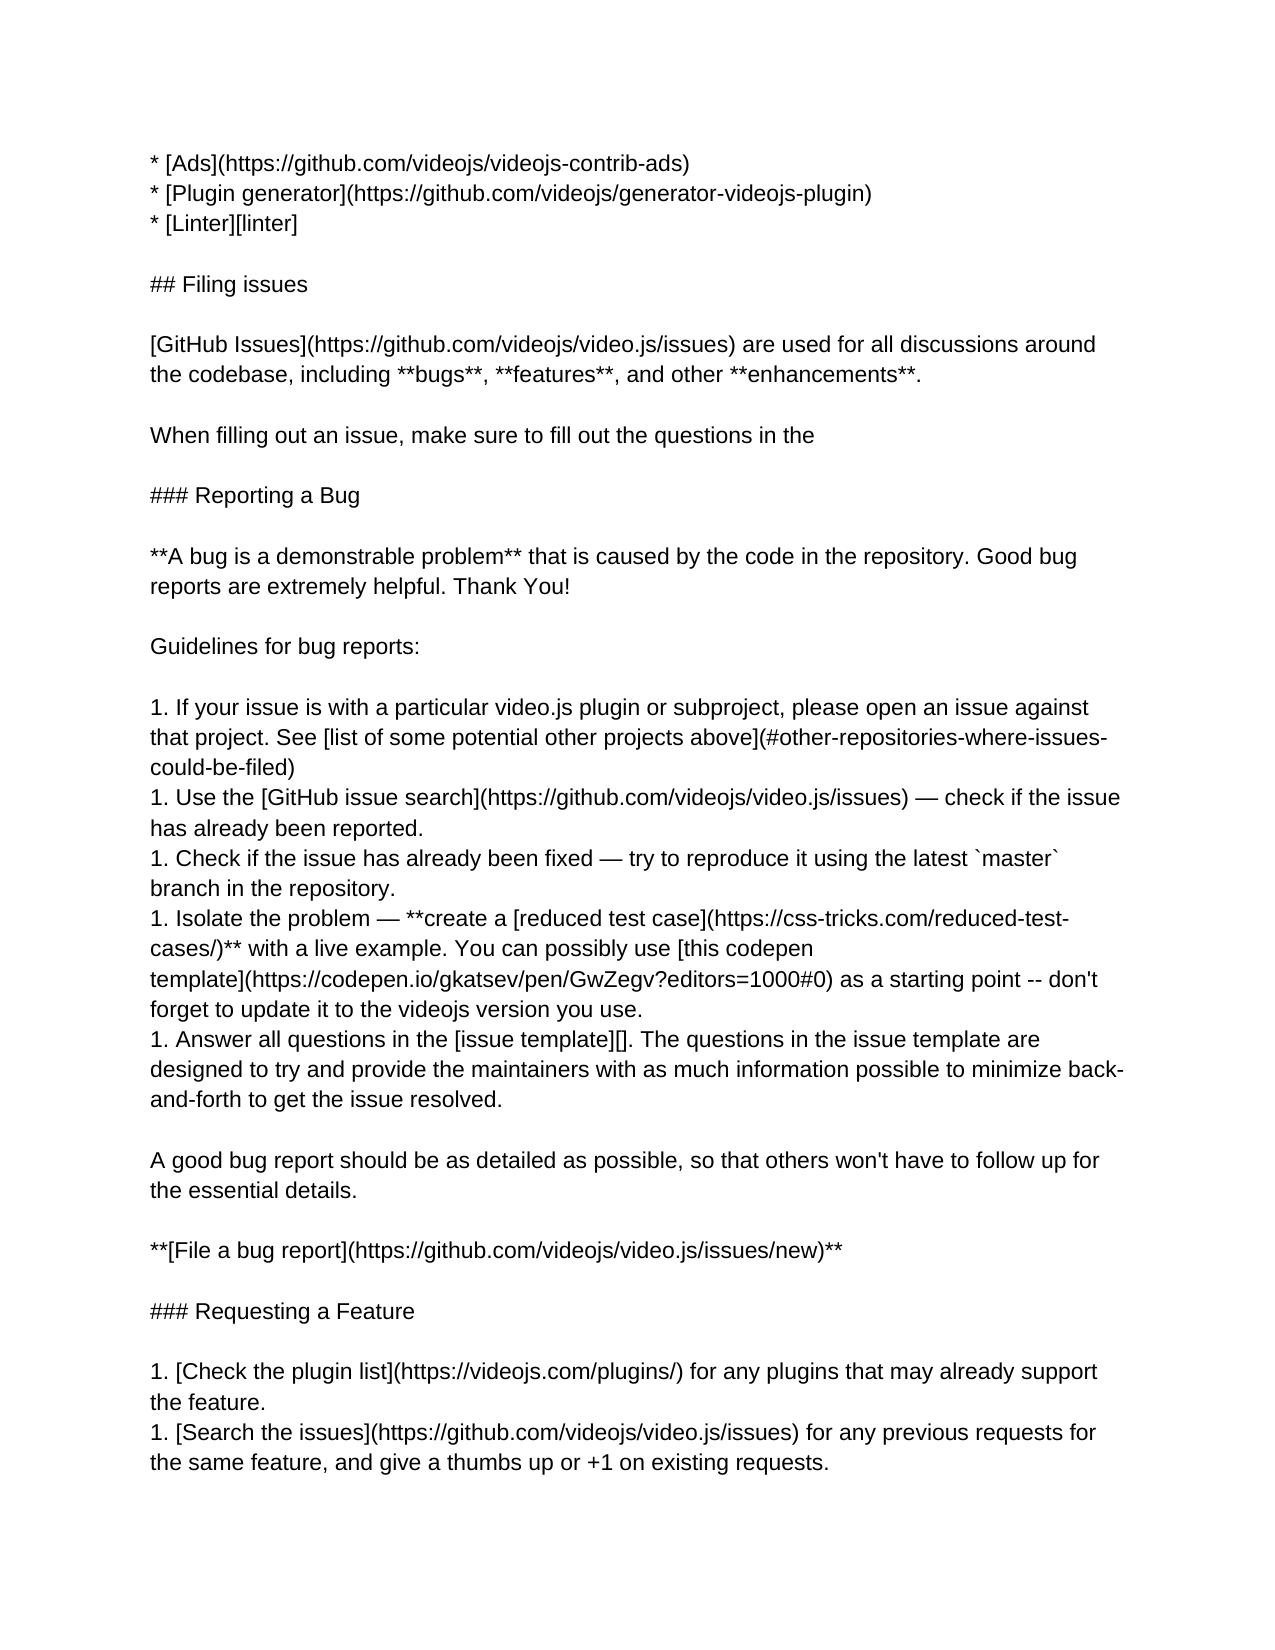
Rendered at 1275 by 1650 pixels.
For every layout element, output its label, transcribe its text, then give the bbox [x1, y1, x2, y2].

text Guidelines for bug reports: [150, 633, 1125, 660]
text ### Reporting a Bug [150, 482, 1125, 509]
text 1. Answer all questions in the [issue template][]. The questions in the issue template are designed to try and provide the maintainers with as much information possible to minimize back-and-forth to get the issue resolved. [150, 1026, 1125, 1113]
text [GitHub Issues](https://github.com/videojs/video.js/issues) are used for all discussions around the codebase, including **bugs**, **features**, and other **enhancements**. [150, 331, 1125, 388]
text ### Requesting a Feature [150, 1298, 1125, 1324]
text 1. [Search the issues](https://github.com/videojs/video.js/issues) for any previous requests for the same feature, and give a thumbs up or +1 on existing requests. [150, 1419, 1125, 1475]
text **A bug is a demonstrable problem** that is caused by the code in the repository. Good bug reports are extremely helpful. Thank You! [150, 543, 1125, 599]
text 1. Isolate the problem — **create a [reduced test case](https://css-tricks.com/reduced-test-cases/)** with a live example. You can possibly use [this codepen template](https://codepen.io/gkatsev/pen/GwZegv?editors=1000#0) as a starting point -- don't forget to update it to the videojs version you use. [150, 905, 1125, 1022]
text When filling out an issue, make sure to fill out the questions in the [150, 422, 1125, 448]
text * [Linter][linter] [150, 210, 1125, 237]
text 1. If your issue is with a particular video.js plugin or subproject, please open an issue against that project. See [list of some potential other projects above](#other-repositories-where-issues-could-be-filed) [150, 694, 1125, 781]
text * [Plugin generator](https://github.com/videojs/generator-videojs-plugin) [150, 180, 1125, 207]
text **[File a bug report](https://github.com/videojs/video.js/issues/new)** [150, 1237, 1125, 1264]
text 1. [Check the plugin list](https://videojs.com/plugins/) for any plugins that may already support the feature. [150, 1358, 1125, 1415]
text 1. Check if the issue has already been fixed — try to reproduce it using the latest `master` branch in the repository. [150, 845, 1125, 901]
text ## Filing issues [150, 271, 1125, 297]
text A good bug report should be as detailed as possible, so that others won't have to follow up for the essential details. [150, 1147, 1125, 1203]
text * [Ads](https://github.com/videojs/videojs-contrib-ads) [150, 150, 1125, 176]
text 1. Use the [GitHub issue search](https://github.com/videojs/video.js/issues) — check if the issue has already been reported. [150, 784, 1125, 841]
